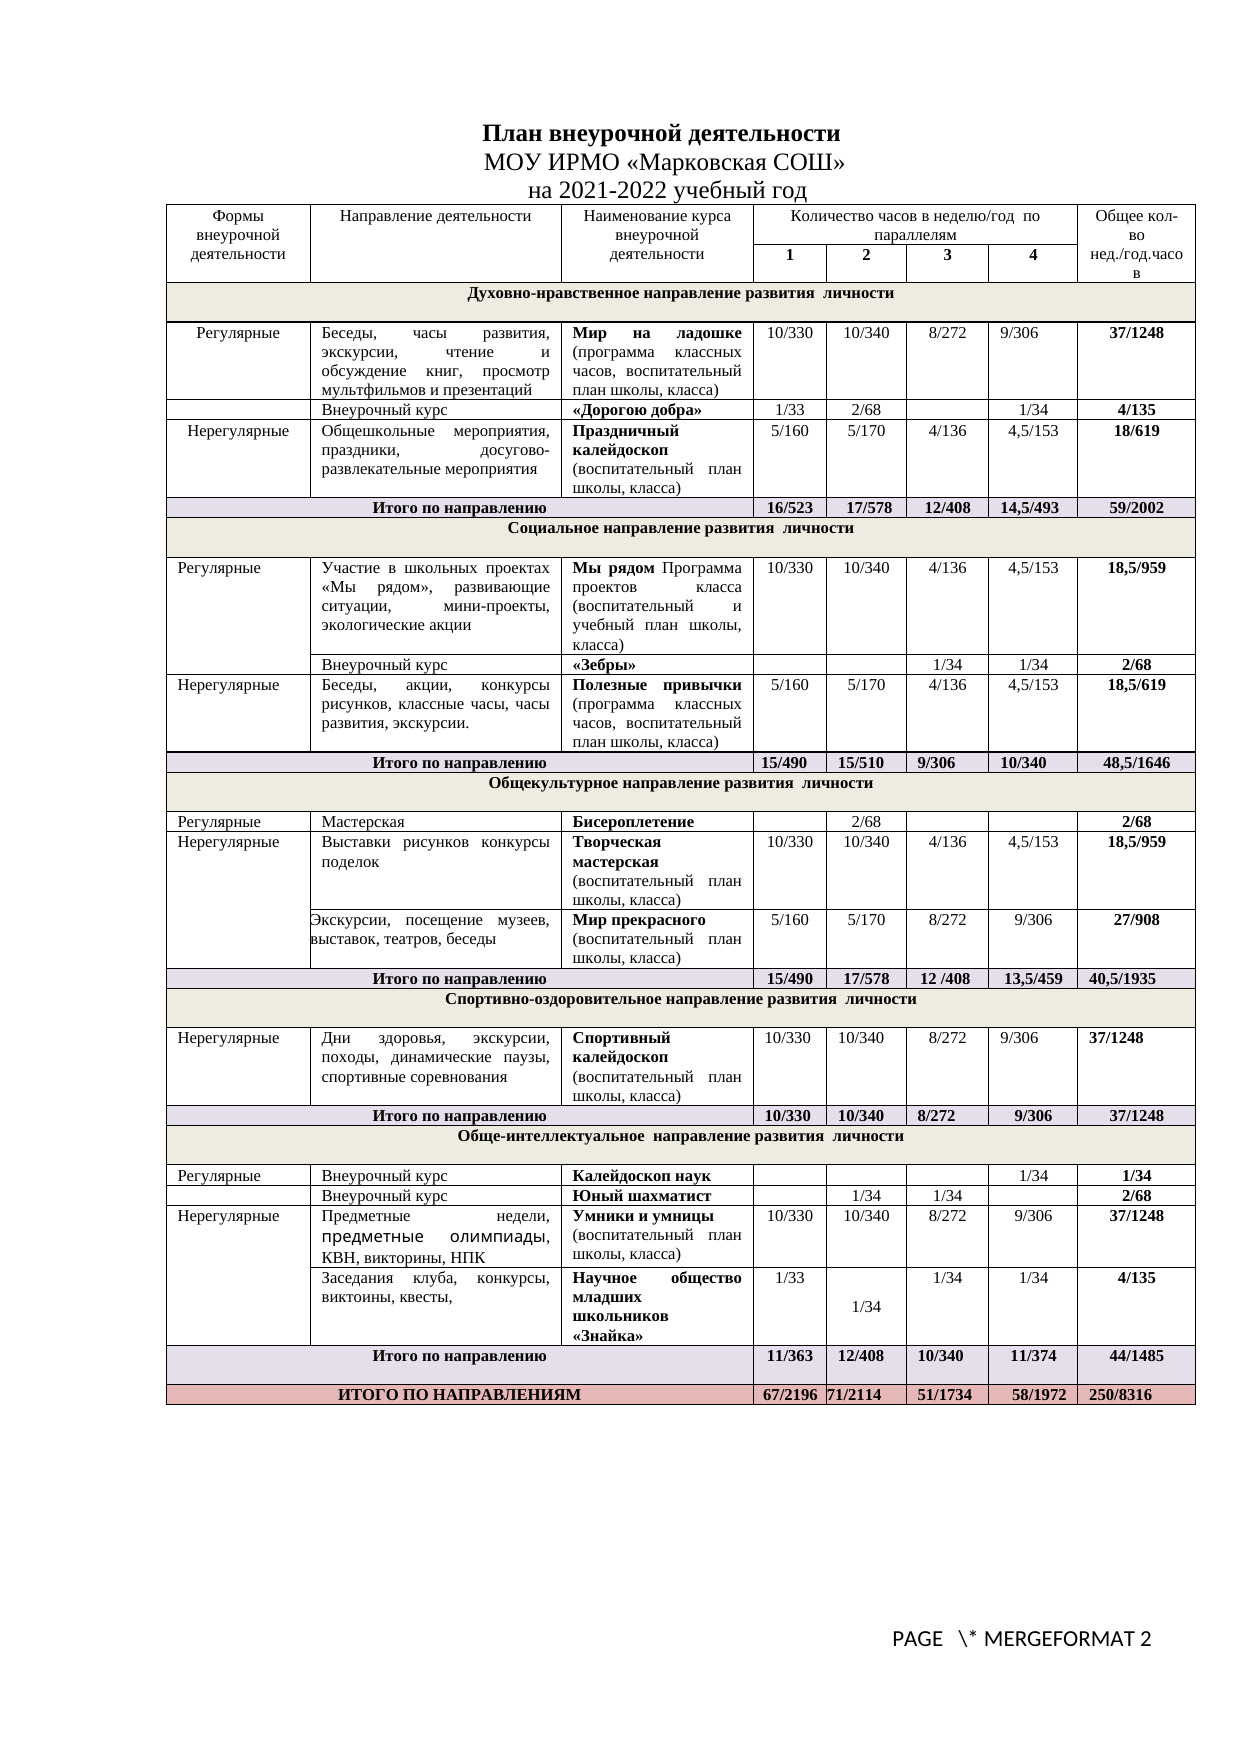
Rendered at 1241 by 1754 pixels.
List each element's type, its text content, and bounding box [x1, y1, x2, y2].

table_cell 5/160 [754, 675, 826, 751]
table_cell 2/68 [1078, 1186, 1195, 1205]
table_cell [754, 1165, 826, 1184]
table_cell [167, 400, 310, 419]
table_cell Беседы, часы развития, экскурсии, чтение и обсуждение книг, просмотр мультфильмов и презентаций [311, 323, 561, 399]
table_header Наименование курса внеурочной деятельности [562, 205, 753, 282]
table_cell Юный шахматист [562, 1186, 753, 1205]
table_cell Итого по направлению [167, 1106, 753, 1125]
table_cell 9/306 [907, 753, 988, 772]
table_cell 9/306 [989, 323, 1077, 399]
table_cell Регулярные [167, 558, 310, 674]
table_cell Спортивно-оздоровительное направление развития личности [167, 989, 1195, 1027]
table_cell 15/490 [754, 969, 826, 988]
table_cell 5/170 [827, 910, 906, 967]
text План внеурочной деятельности МОУ ИРМО «Марковская СОШ» на 2021-2022 учебный год [177, 118, 1152, 204]
table_cell 37/1248 [1078, 1206, 1195, 1267]
table_cell 17/578 [827, 969, 906, 988]
table_cell 10/340 [989, 753, 1077, 772]
table_cell 37/1248 [1078, 1106, 1195, 1125]
table_cell [167, 1186, 310, 1205]
table_cell 1/33 [754, 400, 826, 419]
table_cell 4/136 [907, 420, 988, 497]
table_cell 4,5/153 [989, 420, 1077, 497]
table_cell Итого по направлению [167, 969, 753, 988]
table_cell Внеурочный курс [311, 655, 561, 674]
table_cell Нерегулярные [167, 420, 310, 497]
table_cell 17/578 [827, 498, 906, 517]
table_cell 8/272 [907, 1206, 988, 1267]
table_cell [907, 812, 988, 831]
table_cell Социальное направление развития личности [167, 518, 1195, 557]
table_cell Регулярные [167, 812, 310, 831]
table_cell [989, 1186, 1077, 1205]
table_cell 15/490 [754, 753, 826, 772]
table_cell 1/34 [989, 1268, 1077, 1344]
table_cell 18,5/619 [1078, 675, 1195, 751]
table_cell 2 [827, 245, 906, 282]
table_cell Беседы, акции, конкурсы рисунков, классные часы, часы развития, экскурсии. [311, 675, 561, 751]
table_cell 18,5/959 [1078, 558, 1195, 653]
table_cell Заседания клуба, конкурсы, виктоины, квесты, [311, 1268, 561, 1344]
table_cell 40,5/1935 [1078, 969, 1195, 988]
table_cell 4/136 [907, 675, 988, 751]
table_cell 1/34 [907, 1268, 988, 1344]
table_cell 2/68 [827, 812, 906, 831]
table_cell 10/340 [827, 558, 906, 653]
table_cell Умники и умницы (воспитательный план школы, класса) [562, 1206, 753, 1267]
table_cell 44/1485 [1078, 1346, 1195, 1384]
table_cell 10/330 [754, 1206, 826, 1267]
table_cell 9/306 [989, 1206, 1077, 1267]
table_cell 250/8316 [1078, 1385, 1195, 1404]
table_cell Калейдоскоп наук [562, 1165, 753, 1184]
table_cell Общешкольные мероприятия, праздники, досугово-развлекательные мероприятия [311, 420, 561, 497]
table_cell 1 [754, 245, 826, 282]
table_cell 10/330 [754, 832, 826, 909]
table_header Количество часов в неделю/год по параллелям [754, 205, 1077, 244]
table_cell [754, 655, 826, 674]
table_cell [827, 655, 906, 674]
table_cell 12/408 [827, 1346, 906, 1384]
table_cell 14,5/493 [989, 498, 1077, 517]
table_cell 1/34 [1078, 1165, 1195, 1184]
table_cell Экскурсии, посещение музеев, выставок, театров, беседы [311, 910, 561, 967]
table_cell 9/306 [989, 1106, 1077, 1125]
table_cell 10/340 [907, 1346, 988, 1384]
table_cell Внеурочный курс [311, 400, 561, 419]
table_cell «Зебры» [562, 655, 753, 674]
table_cell 1/34 [827, 1186, 906, 1205]
table_cell Дни здоровья, экскурсии, походы, динамические паузы, спортивные соревнования [311, 1028, 561, 1105]
table_cell 5/160 [754, 910, 826, 967]
table_cell 10/330 [754, 1028, 826, 1105]
table_cell Обще-интеллектуальное направление развития личности [167, 1126, 1195, 1164]
table_cell 4,5/153 [989, 832, 1077, 909]
table_cell Нерегулярные [167, 1206, 310, 1344]
table_cell 3 [907, 245, 988, 282]
table_cell 4/136 [907, 558, 988, 653]
table_cell [907, 400, 988, 419]
table_cell Мир прекрасного (воспитательный план школы, класса) [562, 910, 753, 967]
table_cell 2/68 [827, 400, 906, 419]
table_cell Научное общество младших школьников «Знайка» [562, 1268, 753, 1344]
table_cell Регулярные [167, 1165, 310, 1184]
table_cell 11/374 [989, 1346, 1077, 1384]
table_cell 15/510 [827, 753, 906, 772]
table_cell 9/306 [989, 910, 1077, 967]
table_cell 51/1734 [907, 1385, 988, 1404]
table_cell Участие в школьных проектах «Мы рядом», развивающие ситуации, мини-проекты, экологические акции [311, 558, 561, 653]
table_cell 12/408 [907, 498, 988, 517]
table_cell 58/1972 [989, 1385, 1077, 1404]
table_cell 2/68 [1078, 655, 1195, 674]
table_cell 1/33 [754, 1268, 826, 1344]
table_cell Нерегулярные [167, 1028, 310, 1105]
table_cell 10/340 [827, 832, 906, 909]
table_cell 10/340 [827, 1206, 906, 1267]
table_cell 1/34 [989, 655, 1077, 674]
table_cell 9/306 [989, 1028, 1077, 1105]
table_cell ИТОГО ПО НАПРАВЛЕНИЯМ [167, 1385, 753, 1404]
table_cell 1/34 [907, 655, 988, 674]
table_cell Мы рядом Программа проектов класса (воспитательный и учебный план школы, класса) [562, 558, 753, 653]
table_cell Регулярные [167, 323, 310, 399]
table_cell Нерегулярные [167, 832, 310, 967]
table_header Формы внеурочной деятельности [167, 205, 310, 282]
table_cell 1/34 [989, 400, 1077, 419]
table_cell Мастерская [311, 812, 561, 831]
table_cell Внеурочный курс [311, 1165, 561, 1184]
table_cell 4/136 [907, 832, 988, 909]
table_cell 5/170 [827, 420, 906, 497]
table_cell Спортивный калейдоскоп (воспитательный план школы, класса) [562, 1028, 753, 1105]
table_cell 10/340 [827, 1028, 906, 1105]
table_cell Общекультурное направление развития личности [167, 773, 1195, 811]
table_cell Творческая мастерская (воспитательный план школы, класса) [562, 832, 753, 909]
table_cell 10/340 [827, 1106, 906, 1125]
table_cell Предметные недели, предметные олимпиады, КВН, викторины, НПК [311, 1206, 561, 1267]
table_cell Мир на ладошке (программа классных часов, воспитательный план школы, класса) [562, 323, 753, 399]
table_cell 1/34 [827, 1268, 906, 1344]
table_cell [754, 1186, 826, 1205]
table_cell 59/2002 [1078, 498, 1195, 517]
table_cell 5/170 [827, 675, 906, 751]
table_cell 2/68 [1078, 812, 1195, 831]
table_cell 4/135 [1078, 1268, 1195, 1344]
table_cell Внеурочный курс [311, 1186, 561, 1205]
table_cell 18/619 [1078, 420, 1195, 497]
table_cell 27/908 [1078, 910, 1195, 967]
table_cell [754, 812, 826, 831]
table_cell 10/340 [827, 323, 906, 399]
table_cell 8/272 [907, 323, 988, 399]
table_cell Итого по направлению [167, 498, 753, 517]
table_cell 4/135 [1078, 400, 1195, 419]
table_cell 8/272 [907, 1028, 988, 1105]
table_cell Полезные привычки (программа классных часов, воспитательный план школы, класса) [562, 675, 753, 751]
table_cell 10/330 [754, 323, 826, 399]
table_header Направление деятельности [311, 205, 561, 282]
table_cell 13,5/459 [989, 969, 1077, 988]
table_cell 10/330 [754, 1106, 826, 1125]
table_cell 1/34 [989, 1165, 1077, 1184]
table_cell 4,5/153 [989, 558, 1077, 653]
table_header Общее кол-во нед./год.часов [1078, 205, 1195, 282]
table_cell 37/1248 [1078, 323, 1195, 399]
table_cell Праздничный калейдоскоп (воспитательный план школы, класса) [562, 420, 753, 497]
table_cell [907, 1165, 988, 1184]
table_cell 67/2196 [754, 1385, 826, 1404]
table_cell «Дорогою добра» [562, 400, 753, 419]
table_cell Бисероплетение [562, 812, 753, 831]
table_cell Выставки рисунков конкурсы поделок [311, 832, 561, 909]
table_cell Духовно-нравственное направление развития личности [167, 283, 1195, 321]
table_cell 18,5/959 [1078, 832, 1195, 909]
table_cell 5/160 [754, 420, 826, 497]
table_cell [827, 1165, 906, 1184]
table_cell Итого по направлению [167, 1346, 753, 1384]
table_cell 4,5/153 [989, 675, 1077, 751]
table_cell 48,5/1646 [1078, 753, 1195, 772]
table_cell 8/272 [907, 1106, 988, 1125]
table_cell 1/34 [907, 1186, 988, 1205]
table_cell 71/2114 [827, 1385, 906, 1404]
table_cell 12 /408 [907, 969, 988, 988]
table_cell 16/523 [754, 498, 826, 517]
table_cell [989, 812, 1077, 831]
table_cell 11/363 [754, 1346, 826, 1384]
table_cell Итого по направлению [167, 753, 753, 772]
table_cell Нерегулярные [167, 675, 310, 751]
table_cell 8/272 [907, 910, 988, 967]
table_cell 4 [989, 245, 1077, 282]
table_cell 37/1248 [1078, 1028, 1195, 1105]
table_cell 10/330 [754, 558, 826, 653]
